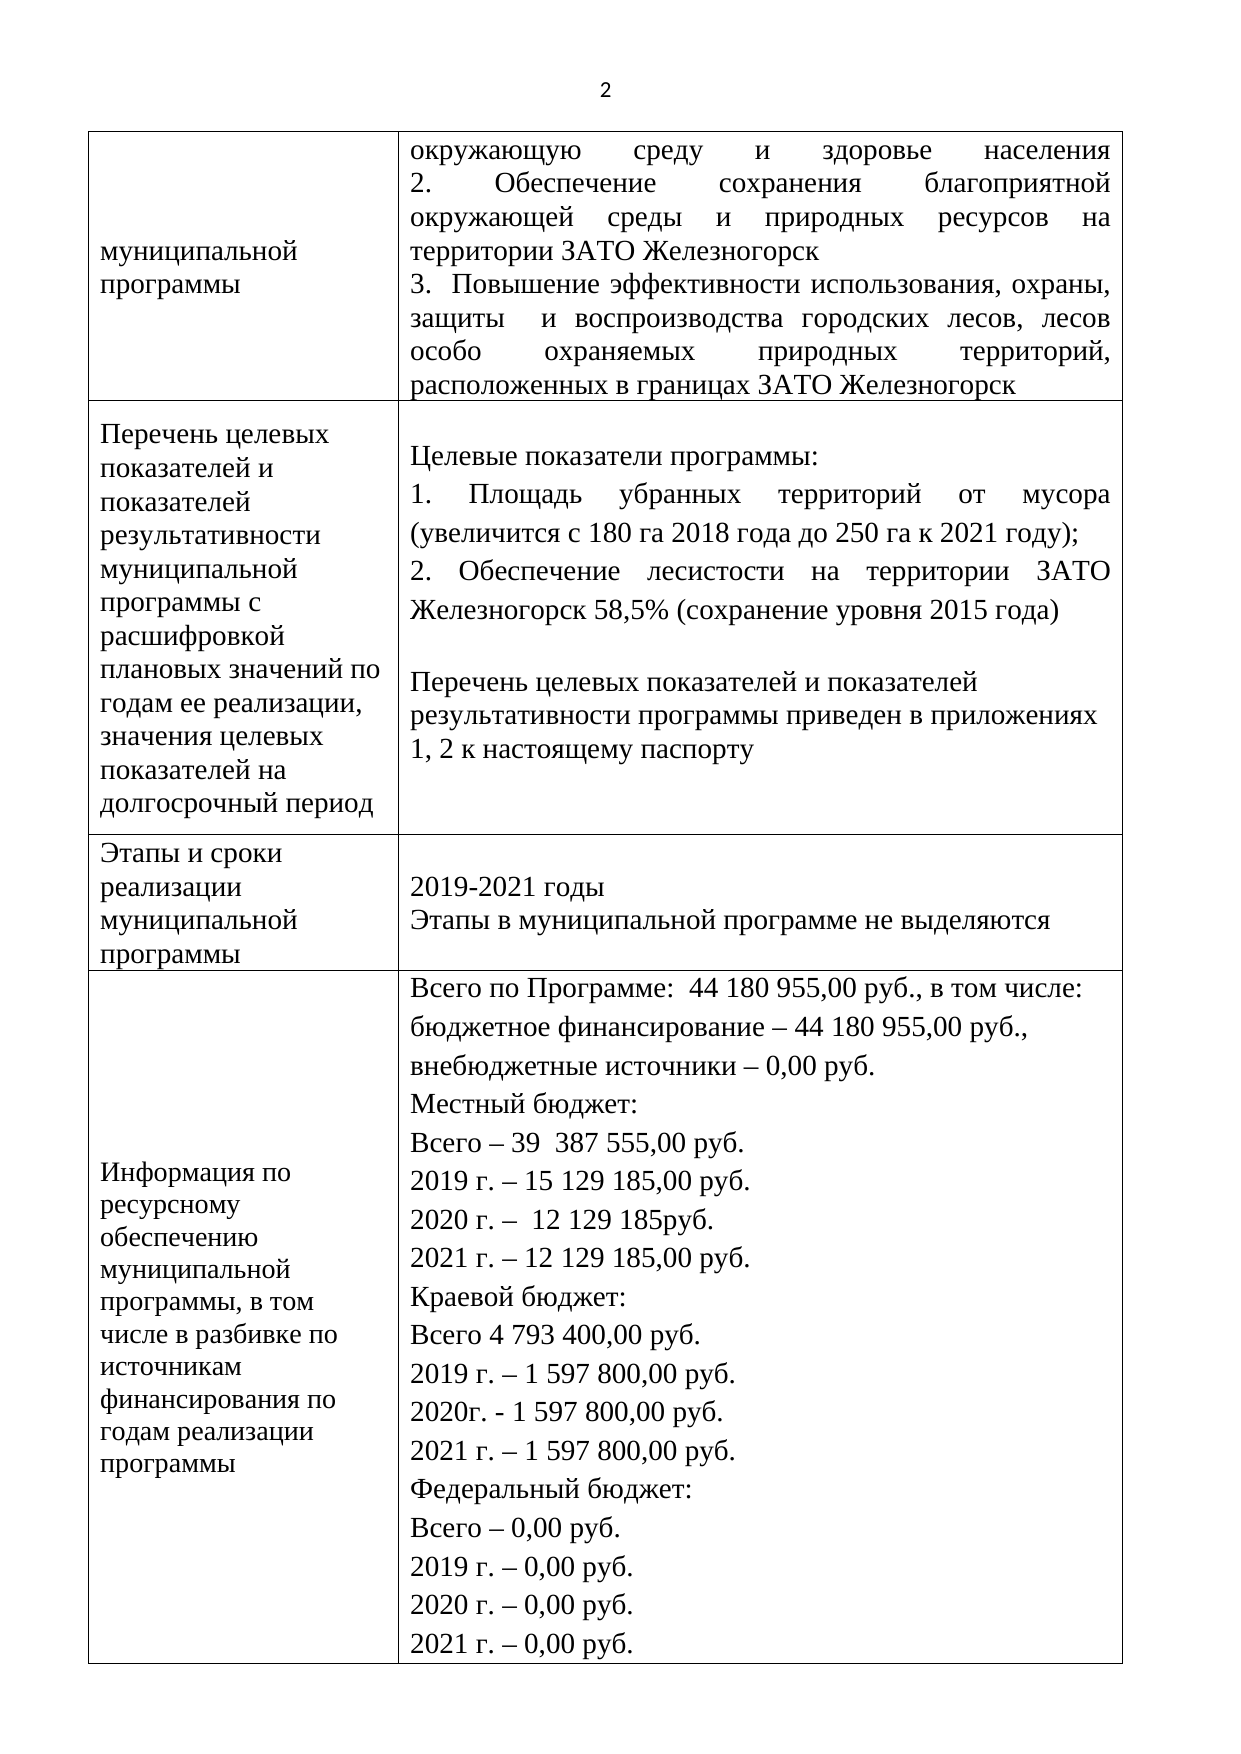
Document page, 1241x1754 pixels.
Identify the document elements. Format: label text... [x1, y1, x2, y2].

table_cell 2019-2021 годы Этапы в муниципальной программе не выделяются [399, 835, 1122, 969]
table_cell Целевые показатели программы: 1. Площадь убранных территорий от мусора (увеличится с 180 га 2018 года до 250 га к 2021 году); 2. Обеспечение лесистости на территории ЗАТО Железногорск 58,5% (сохранение уровня 2015 года) Перечень целевых показателей и показателей результативности программы приведен в приложениях 1, 2 к настоящему паспорту [399, 401, 1122, 834]
table_cell Всего по Программе: 44 180 955,00 руб., в том числе: бюджетное финансирование – 44 180 955,00 руб., внебюджетные источники – 0,00 руб. Местный бюджет: Всего – 39 387 555,00 руб. 2019 г. – 15 129 185,00 руб. 2020 г. – 12 129 185руб. 2021 г. – 12 129 185,00 руб. Краевой бюджет: Всего 4 793 400,00 руб. 2019 г. – 1 597 800,00 руб. 2020г. - 1 597 800,00 руб. 2021 г. – 1 597 800,00 руб. Федеральный бюджет: Всего – 0,00 руб. 2019 г. – 0,00 руб. 2020 г. – 0,00 руб. 2021 г. – 0,00 руб. [399, 971, 1122, 1663]
table_cell Информация по ресурсному обеспечению муниципальной программы, в том числе в разбивке по источникам финансирования по годам реализации программы [89, 971, 398, 1663]
table_cell Перечень целевых показателей и показателей результативности муниципальной программы с расшифровкой плановых значений по годам ее реализации, значения целевых показателей на долгосрочный период [89, 401, 398, 834]
table_cell Задачи муниципальной программы [89, 132, 398, 400]
table_cell Этапы и сроки реализации муниципальной программы [89, 835, 398, 969]
